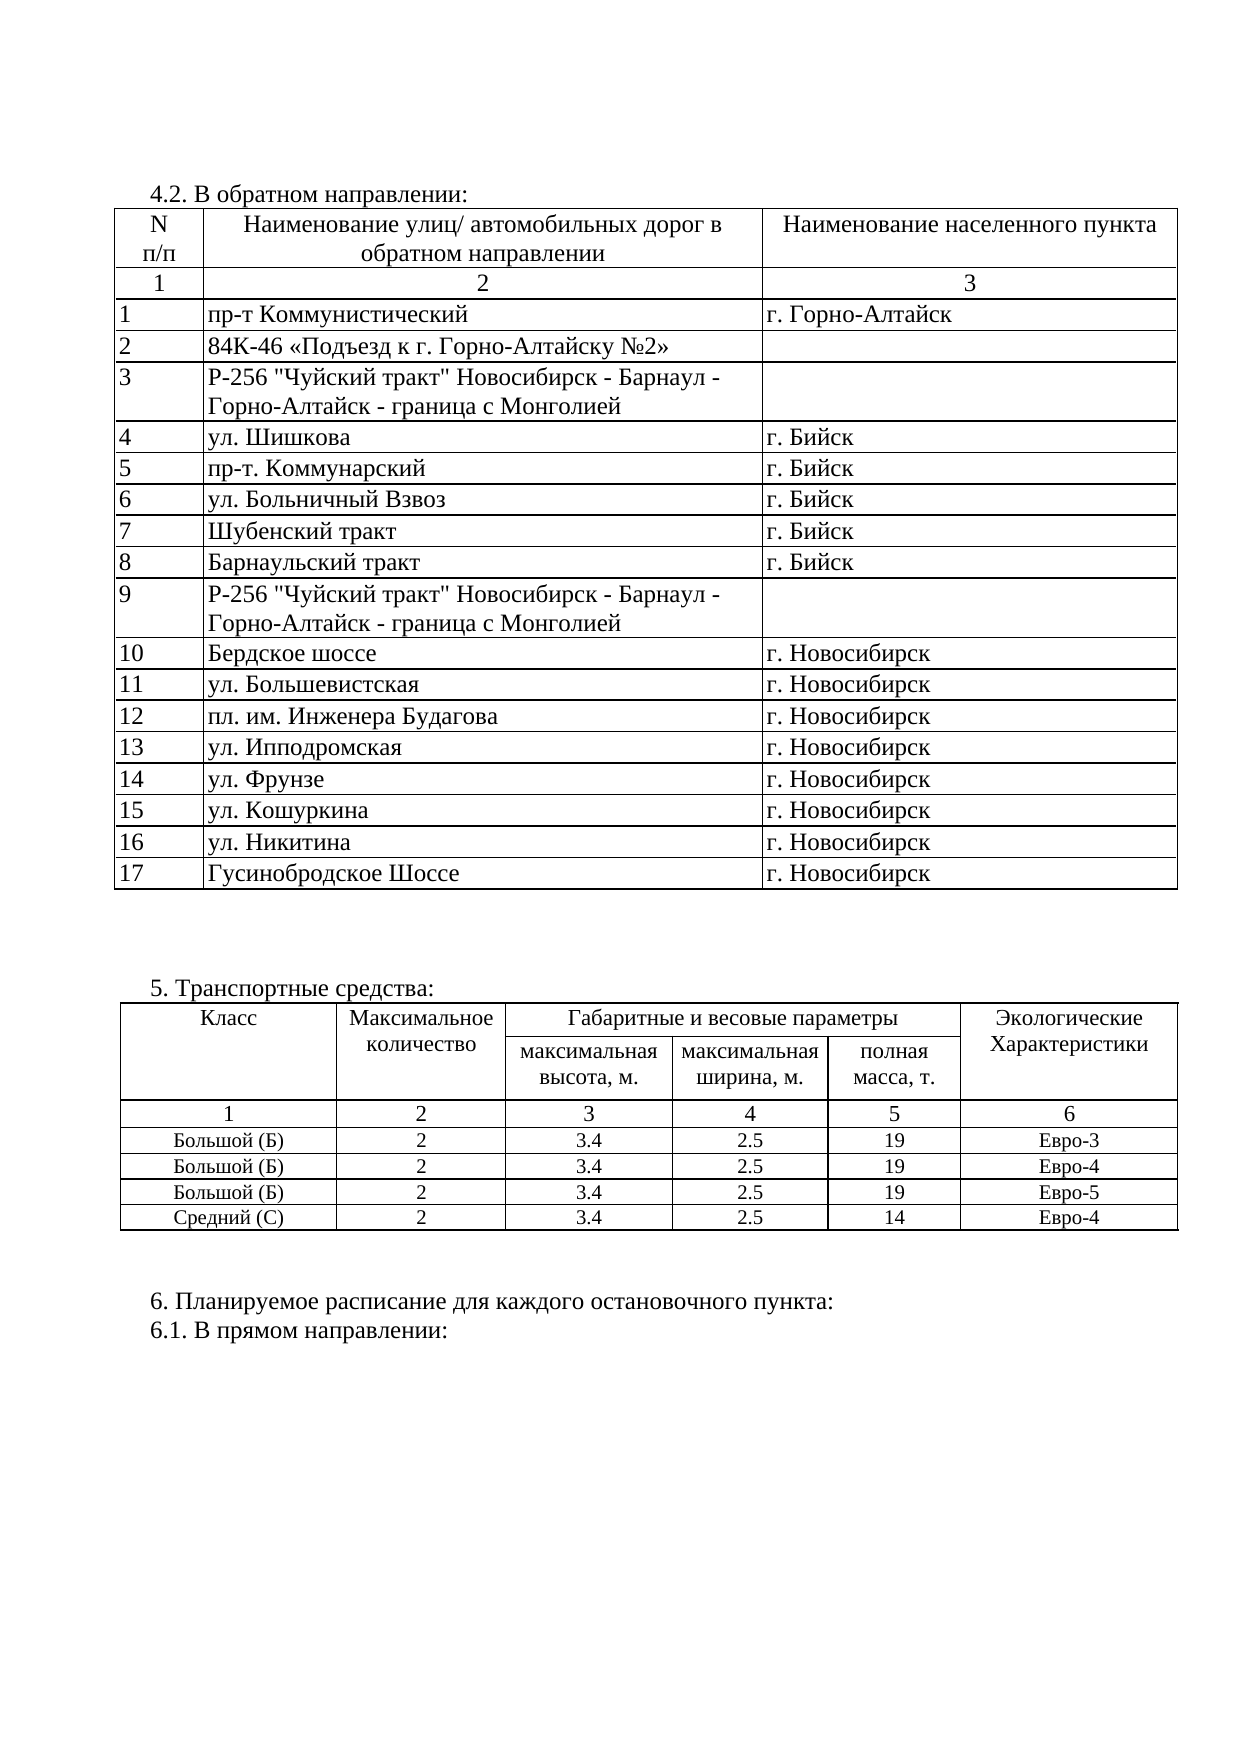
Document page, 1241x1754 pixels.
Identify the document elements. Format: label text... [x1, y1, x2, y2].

text 4.2. В обратном направлении: [150, 179, 1090, 207]
table_cell 15 [115, 795, 203, 825]
table_cell 5 [829, 1101, 960, 1127]
table_cell 3.4 [506, 1180, 672, 1204]
table_cell 2.5 [673, 1205, 827, 1229]
table_cell г. Новосибирск [763, 762, 1177, 794]
table_cell 3.4 [506, 1205, 672, 1229]
table_cell Евро-3 [961, 1128, 1177, 1152]
table_cell 19 [829, 1180, 960, 1204]
table_cell г. Бийск [763, 451, 1177, 483]
table_cell 3 [506, 1101, 672, 1127]
table_header Экологические Характеристики [961, 1004, 1177, 1099]
table_cell 2 [337, 1180, 505, 1204]
table_cell 14 [115, 763, 203, 794]
table_cell 84К-46 «Подъезд к г. Горно-Алтайску №2» [204, 331, 762, 361]
table_cell 2 [337, 1154, 505, 1178]
table_cell 2 [337, 1101, 505, 1127]
text 6.1. В прямом направлении: [150, 1315, 1090, 1343]
table_cell 14 [829, 1205, 960, 1229]
table_cell г. Новосибирск [763, 699, 1177, 731]
table_cell ул. Кошуркина [204, 795, 762, 825]
table_cell 3 [763, 267, 1177, 298]
table_cell 13 [115, 732, 203, 762]
table_header Наименование населенного пункта [763, 209, 1177, 267]
table_cell г. Бийск [763, 483, 1177, 514]
table_cell 1 [115, 299, 203, 329]
table_header Габаритные и весовые параметры [506, 1004, 960, 1036]
table_cell 2 [204, 268, 762, 298]
table_cell [763, 330, 1177, 361]
table_cell Большой (Б) [121, 1154, 336, 1178]
table_header Класс [121, 1004, 336, 1099]
table_cell Барнаульский тракт [204, 547, 762, 577]
table_cell г. Новосибирск [763, 731, 1177, 762]
table_cell Р-256 "Чуйский тракт" Новосибирск - Барнаул - Горно-Алтайск - граница с Монголией [204, 579, 762, 636]
table_cell Бердское шоссе [204, 638, 762, 668]
table_cell 5 [115, 453, 203, 483]
table_cell Р-256 "Чуйский тракт" Новосибирск - Барнаул - Горно-Алтайск - граница с Монголией [204, 363, 762, 420]
table_cell пл. им. Инженера Будагова [204, 701, 762, 731]
table_cell г. Бийск [763, 514, 1177, 546]
table_header Наименование улиц/ автомобильных дорог в обратном направлении [204, 209, 762, 267]
table_cell Евро-4 [961, 1205, 1177, 1229]
table_cell 11 [115, 669, 203, 699]
table_cell г. Новосибирск [763, 794, 1177, 825]
table_cell Евро-5 [961, 1180, 1177, 1204]
table_cell Евро-4 [961, 1154, 1177, 1178]
table_cell ул. Фрунзе [204, 764, 762, 794]
table_cell г. Бийск [763, 420, 1177, 451]
table_cell 3 [115, 362, 203, 420]
table_cell 4 [673, 1101, 827, 1127]
table_cell 19 [829, 1154, 960, 1178]
table_cell максимальная ширина, м. [673, 1037, 827, 1099]
table_cell г. Бийск [763, 546, 1177, 577]
table_cell полная масса, т. [829, 1037, 960, 1099]
table_cell 2 [337, 1128, 505, 1152]
table_cell 3.4 [506, 1154, 672, 1178]
table_cell ул. Большевистская [204, 670, 762, 699]
table_cell 2.5 [673, 1180, 827, 1204]
table_cell ул. Шишкова [204, 422, 762, 451]
table_cell 3.4 [506, 1128, 672, 1152]
table_cell 16 [115, 826, 203, 857]
table_cell ул. Больничный Взвоз [204, 485, 762, 514]
table_cell 6 [961, 1101, 1177, 1127]
table_cell [763, 577, 1177, 636]
table_cell 8 [115, 547, 203, 577]
table_cell пр-т. Коммунарский [204, 453, 762, 483]
table_cell 2.5 [673, 1128, 827, 1152]
table_cell г. Горно-Алтайск [763, 298, 1177, 329]
table_cell 7 [115, 515, 203, 546]
table_cell Шубенский тракт [204, 516, 762, 546]
table_header N п/п [115, 209, 203, 267]
table_cell Большой (Б) [121, 1180, 336, 1204]
table_cell 2 [115, 331, 203, 361]
text 5. Транспортные средства: [150, 973, 1090, 1002]
table_cell [763, 361, 1177, 420]
table_header Максимальное количество [337, 1004, 505, 1099]
text 6. Планируемое расписание для каждого остановочного пункта: [150, 1286, 1090, 1315]
table_cell г. Новосибирск [763, 668, 1177, 699]
table_cell 6 [115, 484, 203, 514]
table_cell ул. Никитина [204, 827, 762, 857]
table_cell Большой (Б) [121, 1128, 336, 1152]
table_cell 1 [115, 268, 203, 298]
table_cell г. Новосибирск [763, 857, 1177, 888]
table_cell 12 [115, 700, 203, 731]
table_cell 4 [115, 421, 203, 451]
table_cell пр-т Коммунистический [204, 300, 762, 329]
table_cell 2 [337, 1205, 505, 1229]
table_cell 10 [115, 638, 203, 668]
table_cell г. Новосибирск [763, 825, 1177, 857]
table_cell г. Новосибирск [763, 636, 1177, 668]
table_cell максимальная высота, м. [506, 1037, 672, 1099]
table_cell 9 [115, 578, 203, 636]
table_cell Средний (С) [121, 1205, 336, 1229]
table_cell 19 [829, 1128, 960, 1152]
table_cell 17 [115, 858, 203, 888]
table_cell Гусинобродское Шоссе [204, 858, 762, 888]
table_cell 1 [121, 1101, 336, 1127]
table_cell 2.5 [673, 1154, 827, 1178]
table_cell ул. Ипподромская [204, 732, 762, 762]
